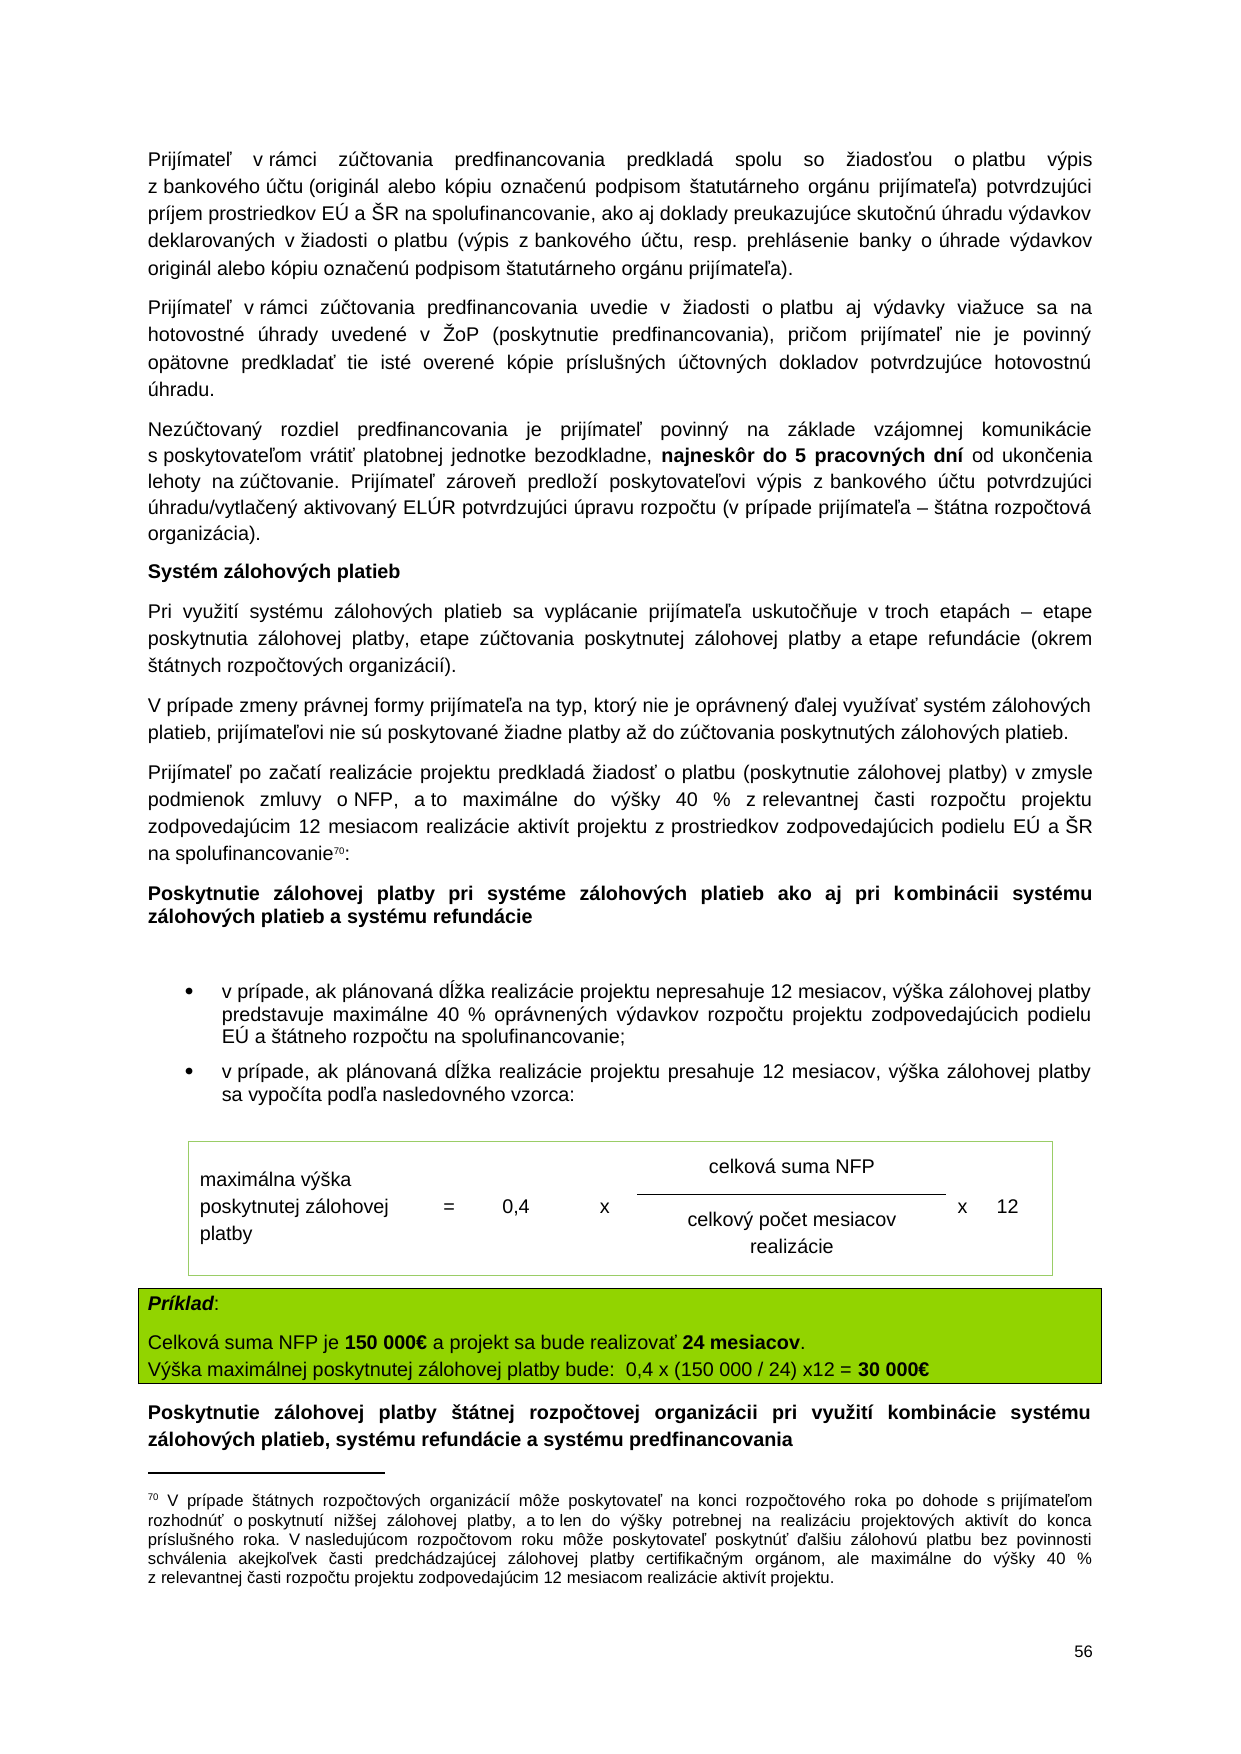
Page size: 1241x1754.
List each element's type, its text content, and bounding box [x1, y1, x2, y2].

text Poskytnutie zálohovej platby štátnej rozpočtovej organizácii pri využití kombinácie systému zálohových platieb, systému refundácie a systému predfinancovania [148, 1401, 1092, 1451]
table_cell celkový počet mesiacov realizácie [637, 1195, 946, 1275]
table_header x [946, 1142, 985, 1275]
text Celková suma NFP je 150 000€ a projekt sa bude realizovať 24 mesiacov. [139, 1328, 1101, 1354]
text Systém zálohových platieb [148, 560, 1092, 583]
table_header 0,4 [491, 1142, 588, 1275]
text Pri využití systému zálohových platieb sa vyplácanie prijímateľa uskutočňuje v troch etapách – etape poskytnutia zálohovej platby, etape zúčtovania poskytnutej zálohovej platby a etape refundácie (okrem štátnych rozpočtových organizácií). [148, 600, 1092, 677]
text Výška maximálnej poskytnutej zálohovej platby bude: 0,4 x (150 000 / 24) x12 = 30 000€ [139, 1355, 1101, 1383]
text Poskytnutie zálohovej platby pri systéme zálohových platieb ako aj pri kombinácii systému zálohových platieb a systému refundácie [148, 882, 1092, 927]
table_header maximálna výška poskytnutej zálohovej platby [189, 1142, 432, 1275]
list v prípade, ak plánovaná dĺžka realizácie projektu nepresahuje 12 mesiacov, výška zálohovej platby predstavuje maximálne 40 % oprávnených výdavkov rozpočtu projektu zodpovedajúcich podielu EÚ a štátneho rozpočtu na spolufinancovanie; [186, 979, 1092, 1048]
text Príklad: [139, 1289, 1101, 1314]
table_header celková suma NFP [637, 1142, 946, 1194]
table_header = [432, 1142, 491, 1275]
text Nezúčtovaný rozdiel predfinancovania je prijímateľ povinný na základe vzájomnej komunikácie s poskytovateľom vrátiť platobnej jednotke bezodkladne, najneskôr do 5 pracovných dní od ukončenia lehoty na zúčtovanie. Prijímateľ zároveň predloží poskytovateľovi výpis z bankového účtu potvrdzujúci úhradu/vytlačený aktivovaný ELÚR potvrdzujúci úpravu rozpočtu (v prípade prijímateľa – štátna rozpočtová organizácia). [148, 417, 1092, 544]
text Prijímateľ po začatí realizácie projektu predkladá žiadosť o platbu (poskytnutie zálohovej platby) v zmysle podmienok zmluvy o NFP, a to maximálne do výšky 40 % z relevantnej časti rozpočtu projektu zodpovedajúcim 12 mesiacom realizácie aktivít projektu z prostriedkov zodpovedajúcich podielu EÚ a ŠR na spolufinancovanie: [148, 761, 1092, 865]
text V prípade zmeny právnej formy prijímateľa na typ, ktorý nie je oprávnený ďalej využívať systém zálohových platieb, prijímateľovi nie sú poskytované žiadne platby až do zúčtovania poskytnutých zálohových platieb. [148, 694, 1092, 744]
table_header 12 [985, 1142, 1052, 1275]
text Prijímateľ v rámci zúčtovania predfinancovania uvedie v žiadosti o platbu aj výdavky viažuce sa na hotovostné úhrady uvedené v ŽoP (poskytnutie predfinancovania), pričom prijímateľ nie je povinný opätovne predkladať tie isté overené kópie príslušných účtovných dokladov potvrdzujúce hotovostnú úhradu. [148, 296, 1092, 400]
list v prípade, ak plánovaná dĺžka realizácie projektu presahuje 12 mesiacov, výška zálohovej platby sa vypočíta podľa nasledovného vzorca: [186, 1060, 1092, 1106]
table_header x [588, 1142, 637, 1275]
text Prijímateľ v rámci zúčtovania predfinancovania predkladá spolu so žiadosťou o platbu výpis z bankového účtu (originál alebo kópiu označenú podpisom štatutárneho orgánu prijímateľa) potvrdzujúci príjem prostriedkov EÚ a ŠR na spolufinancovanie, ako aj doklady preukazujúce skutočnú úhradu výdavkov deklarovaných v žiadosti o platbu (výpis z bankového účtu, resp. prehlásenie banky o úhrade výdavkov originál alebo kópiu označenú podpisom štatutárneho orgánu prijímateľa). [148, 148, 1092, 279]
